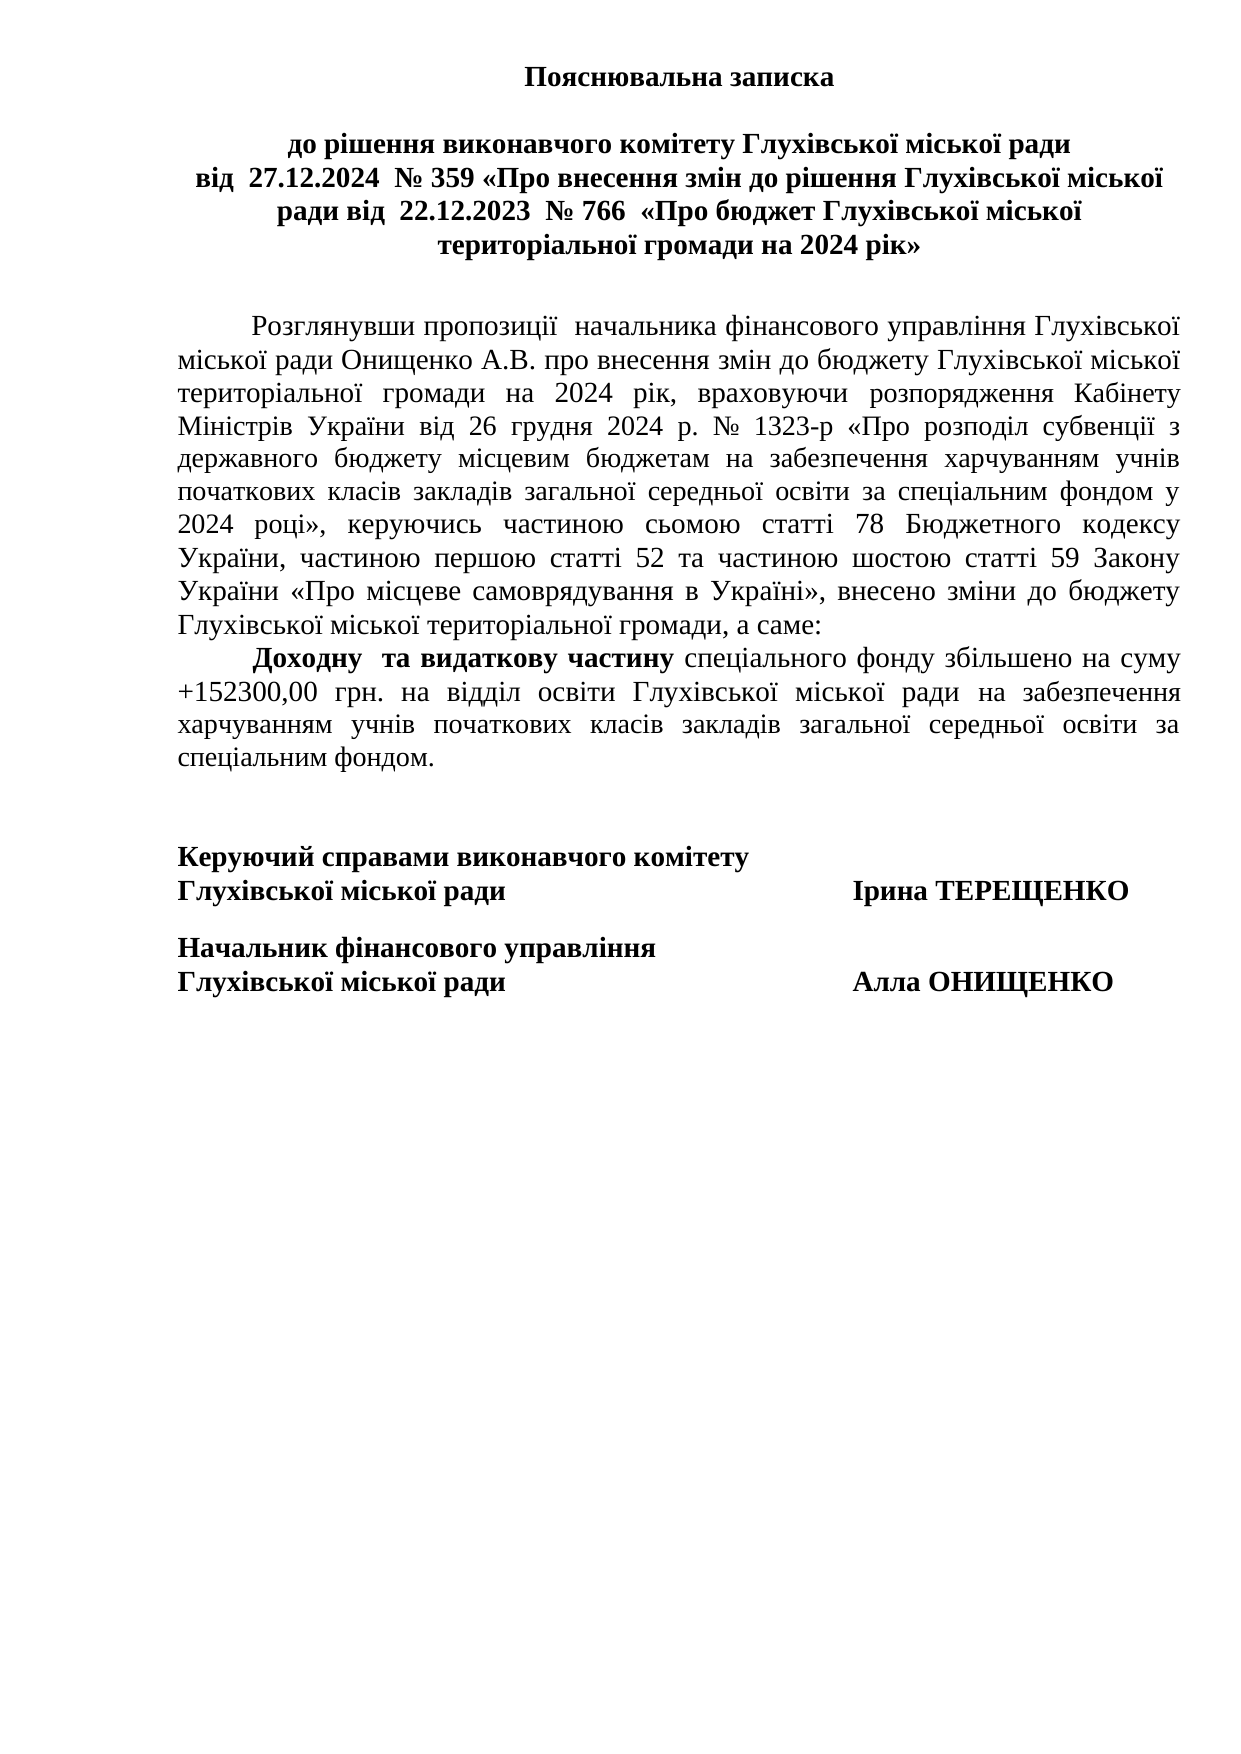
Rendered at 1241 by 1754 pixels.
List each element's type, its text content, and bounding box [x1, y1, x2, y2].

text Керуючий справами виконавчого комітету [177, 839, 1181, 873]
text Розглянувши пропозиції начальника фінансового управління Глухівської міської ради Онищенко А.В. про внесення змін до бюджету Глухівської міської територіальної громади на 2024 рік, враховуючи розпорядження Кабінету Міністрів України від 26 грудня 2024 р. № 1323-р «Про розподіл субвенції з державного бюджету місцевим бюджетам на забезпечення харчуванням учнів початкових класів закладів загальної середньої освіти за спеціальним фондом у 2024 році», керуючись частиною сьомою статті 78 Бюджетного кодексу України, частиною першою статті 52 та частиною шостою статті 59 Закону України «Про місцеве самоврядування в Україні», внесено зміни до бюджету Глухівської міської територіальної громади, а саме: [177, 308, 1181, 641]
text Глухівської міської ради Ірина ТЕРЕЩЕНКО [177, 873, 1181, 907]
text Доходну та видаткову частину спеціального фонду збільшено на суму +152300,00 грн. на відділ освіти Глухівської міської ради на забезпечення харчуванням учнів початкових класів закладів загальної середньої освіти за спеціальним фондом. [177, 641, 1181, 772]
text Глухівської міської ради Алла ОНИЩЕНКО [177, 964, 1181, 998]
text до рішення виконавчого комітету Глухівської міської ради [177, 126, 1181, 160]
text Начальник фінансового управління [177, 931, 1181, 964]
title Пояснювальна записка [177, 59, 1181, 93]
text від 27.12.2024 № 359 «Про внесення змін до рішення Глухівської міської ради від 22.12.2023 № 766 «Про бюджет Глухівської міської територіальної громади на 2024 рік» [177, 160, 1181, 260]
